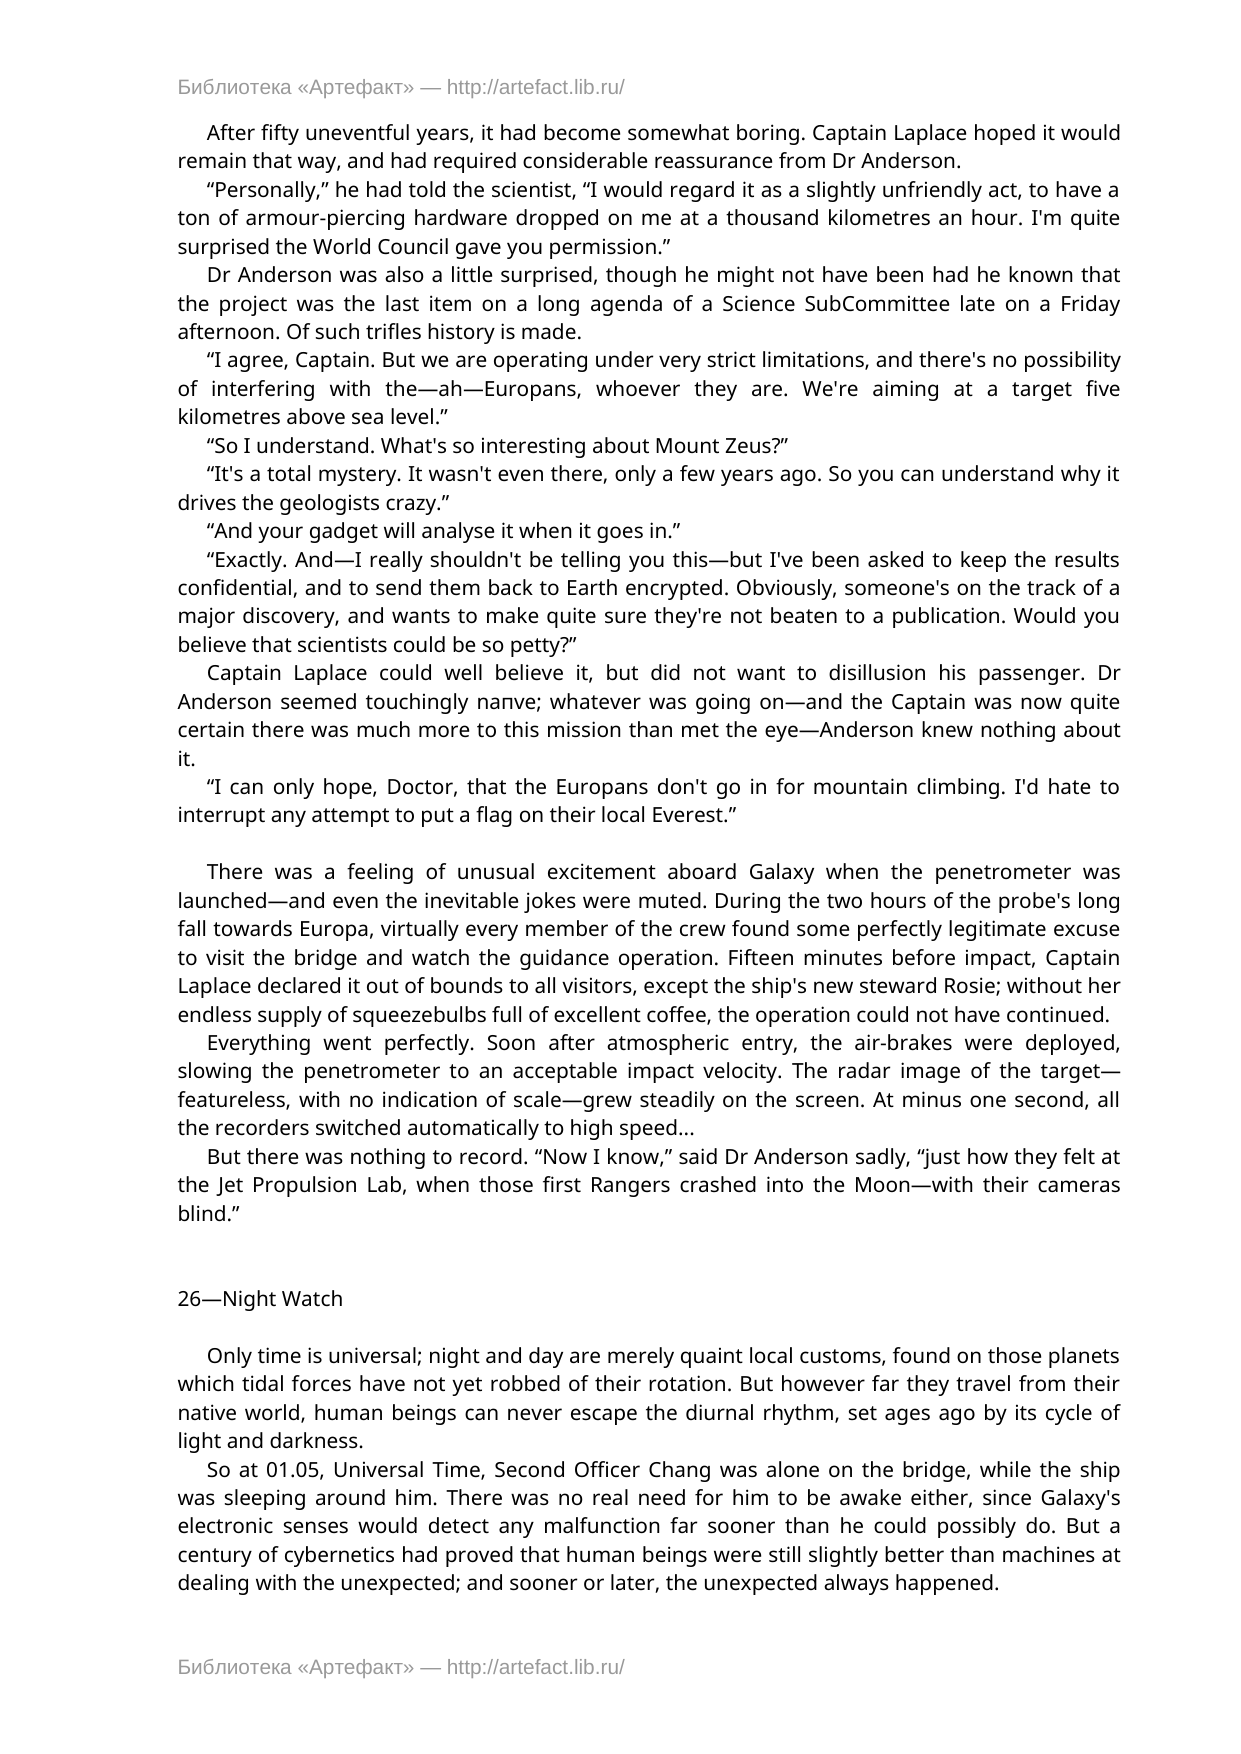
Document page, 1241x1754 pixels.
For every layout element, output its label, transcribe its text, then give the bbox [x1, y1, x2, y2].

text “So I understand. What's so interesting about Mount Zeus?” [177, 431, 1122, 459]
text 26—Night Watch [177, 1284, 1122, 1312]
text “It's a total mystery. It wasn't even there, only a few years ago. So you can understand why it drives the geologists crazy.” [177, 459, 1122, 516]
text “Personally,” he had told the scientist, “I would regard it as a slightly unfriendly act, to have a ton of armour-piercing hardware dropped on me at a thousand kilometres an hour. I'm quite surprised the World Council gave you permission.” [177, 175, 1122, 260]
text “Exactly. And—I really shouldn't be telling you this—but I've been asked to keep the results confidential, and to send them back to Earth encrypted. Obviously, someone's on the track of a major discovery, and wants to make quite sure they're not beaten to a publication. Would you believe that scientists could be so petty?” [177, 545, 1122, 658]
text After fifty uneventful years, it had become somewhat boring. Captain Laplace hoped it would remain that way, and had required considerable reassurance from Dr Anderson. [177, 118, 1122, 175]
text Everything went perfectly. Soon after atmospheric entry, the air-brakes were deployed, slowing the penetrometer to an acceptable impact velocity. The radar image of the target—featureless, with no indication of scale—grew steadily on the screen. At minus one second, all the recorders switched automatically to high speed... [177, 1028, 1122, 1142]
text “And your gadget will analyse it when it goes in.” [177, 516, 1122, 545]
text But there was nothing to record. “Now I know,” said Dr Anderson sadly, “just how they felt at the Jet Propulsion Lab, when those first Rangers crashed into the Moon—with their cameras blind.” [177, 1142, 1122, 1227]
text Captain Laplace could well believe it, but did not want to disillusion his passenger. Dr Anderson seemed touchingly naпve; whatever was going on—and the Captain was now quite certain there was much more to this mission than met the eye—Anderson knew nothing about it. [177, 658, 1122, 772]
text There was a feeling of unusual excitement aboard Galaxy when the penetrometer was launched—and even the inevitable jokes were muted. During the two hours of the probe's long fall towards Europa, virtually every member of the crew found some perfectly legitimate excuse to visit the bridge and watch the guidance operation. Fifteen minutes before impact, Captain Laplace declared it out of bounds to all visitors, except the ship's new steward Rosie; without her endless supply of squeezebulbs full of excellent coffee, the operation could not have continued. [177, 857, 1122, 1028]
text “I can only hope, Doctor, that the Europans don't go in for mountain climbing. I'd hate to interrupt any attempt to put a flag on their local Everest.” [177, 772, 1122, 829]
text So at 01.05, Universal Time, Second Officer Chang was alone on the bridge, while the ship was sleeping around him. There was no real need for him to be awake either, since Galaxy's electronic senses would detect any malfunction far sooner than he could possibly do. But a century of cybernetics had proved that human beings were still slightly better than machines at dealing with the unexpected; and sooner or later, the unexpected always happened. [177, 1455, 1122, 1597]
text Dr Anderson was also a little surprised, though he might not have been had he known that the project was the last item on a long agenda of a Science SubCommittee late on a Friday afternoon. Of such trifles history is made. [177, 260, 1122, 346]
text Only time is universal; night and day are merely quaint local customs, found on those planets which tidal forces have not yet robbed of their rotation. But however far they travel from their native world, human beings can never escape the diurnal rhythm, set ages ago by its cycle of light and darkness. [177, 1341, 1122, 1455]
text “I agree, Captain. But we are operating under very strict limitations, and there's no possibility of interfering with the—ah—Europans, whoever they are. We're aiming at a target five kilometres above sea level.” [177, 346, 1122, 431]
